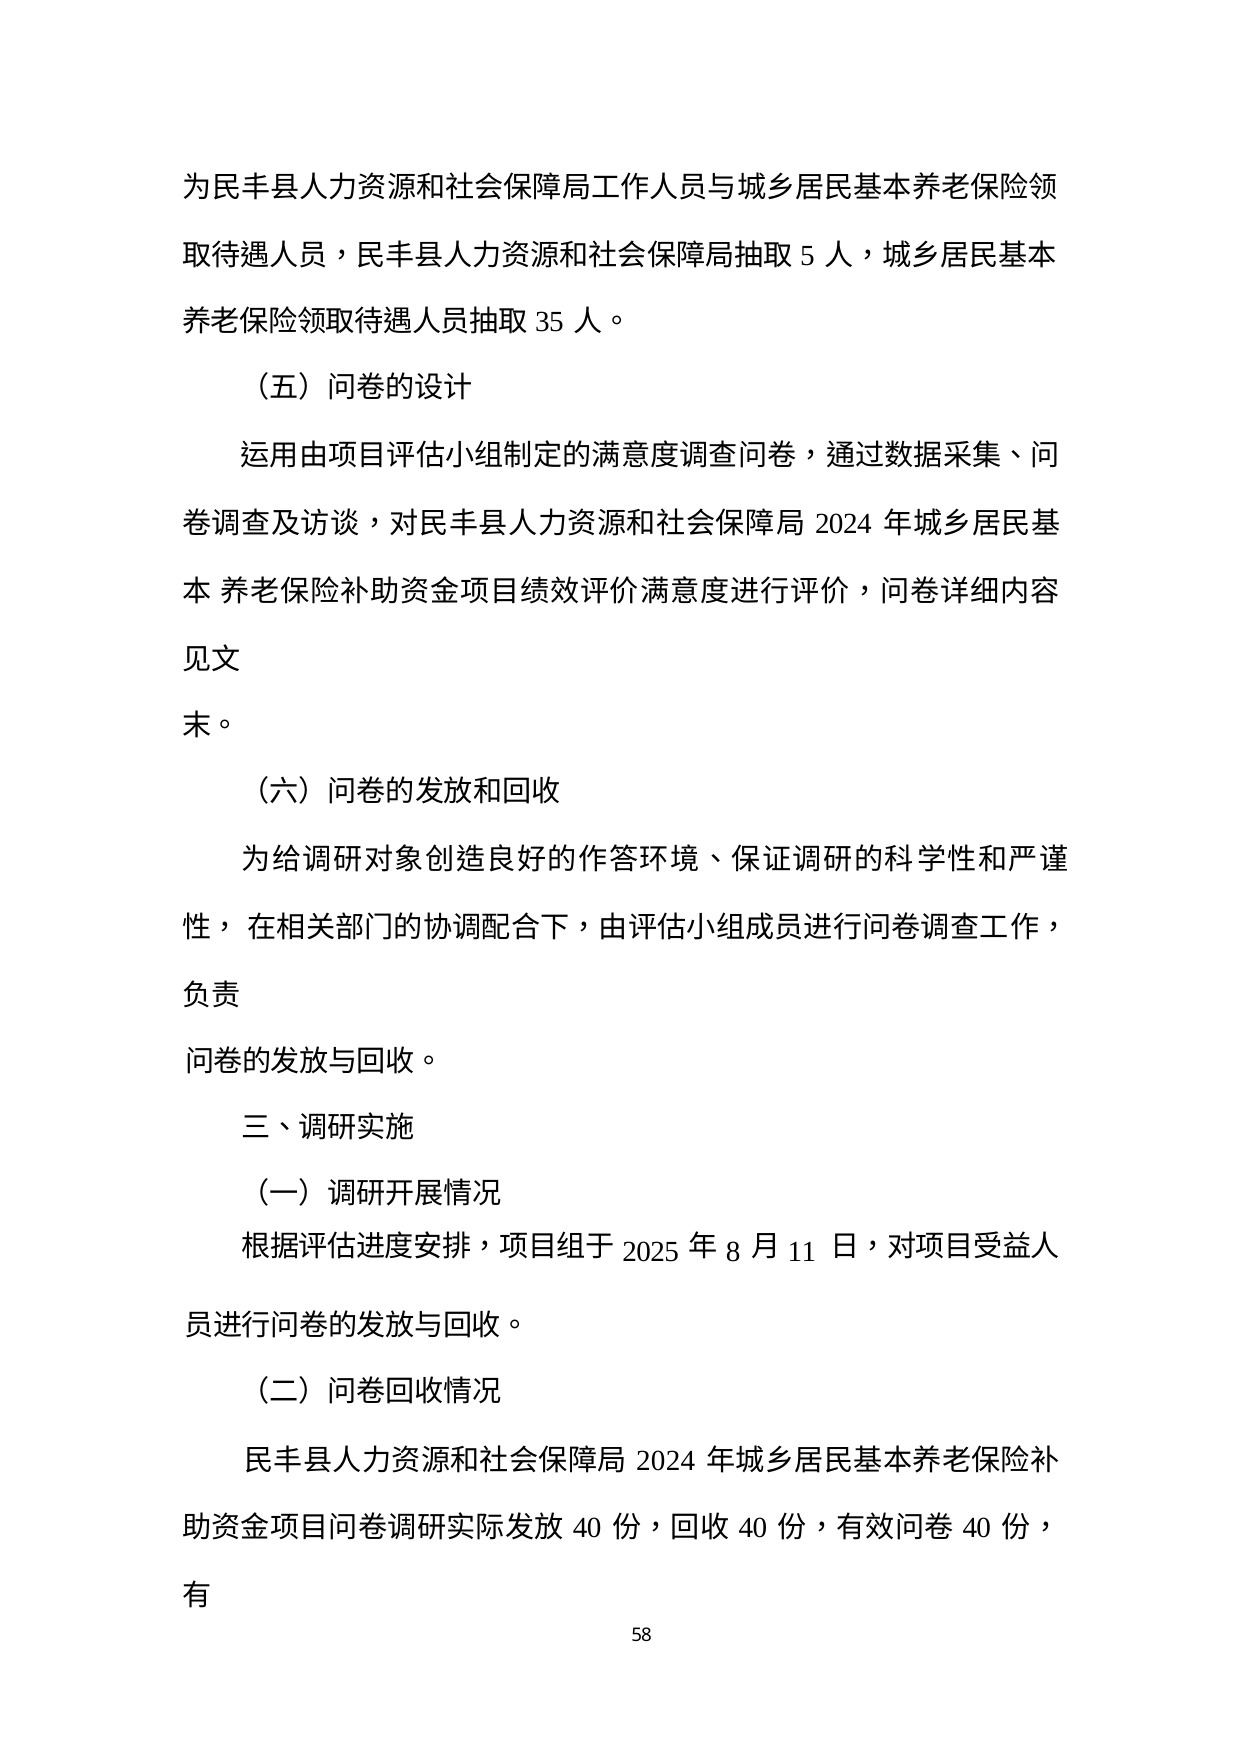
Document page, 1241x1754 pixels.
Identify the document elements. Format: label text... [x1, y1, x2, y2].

text 三、调研实施 [241, 1108, 1069, 1145]
text 为给调研对象创造良好的作答环境、保证调研的科学性和严谨性， 在相关部门的协调配合下，由评估小组成员进行问卷调查工作，负责 [182, 839, 1069, 1014]
text 根据评估进度安排，项目组于 2025 年 8 月 11 日，对项目受益人 [182, 1241, 1060, 1306]
text （五）问卷的设计 [240, 368, 1069, 405]
text 为民丰县人力资源和社会保障局工作人员与城乡居民基本养老保险领 取待遇人员，民丰县人力资源和社会保障局抽取 5 人，城乡居民基本 [182, 166, 1060, 274]
text （一）调研开展情况 [240, 1175, 1069, 1211]
text 末。 [182, 706, 1069, 742]
text 问卷的发放与回收。 [185, 1042, 1069, 1079]
text （六）问卷的发放和回收 [240, 772, 1069, 809]
text 民丰县人力资源和社会保障局 2024 年城乡居民基本养老保险补 助资金项目问卷调研实际发放 40 份，回收 40 份，有效问卷 40 份，有 [182, 1439, 1060, 1614]
text 养老保险领取待遇人员抽取 35 人。 [182, 302, 1069, 338]
text 员进行问卷的发放与回收。 [184, 1306, 1069, 1342]
text 运用由项目评估小组制定的满意度调查问卷，通过数据采集、问 卷调查及访谈，对民丰县人力资源和社会保障局 2024 年城乡居民基本 养老保险补助资金项目绩效评价满意度进行评价，问卷详细内容见文 [182, 435, 1060, 678]
text （二）问卷回收情况 [240, 1372, 1069, 1409]
